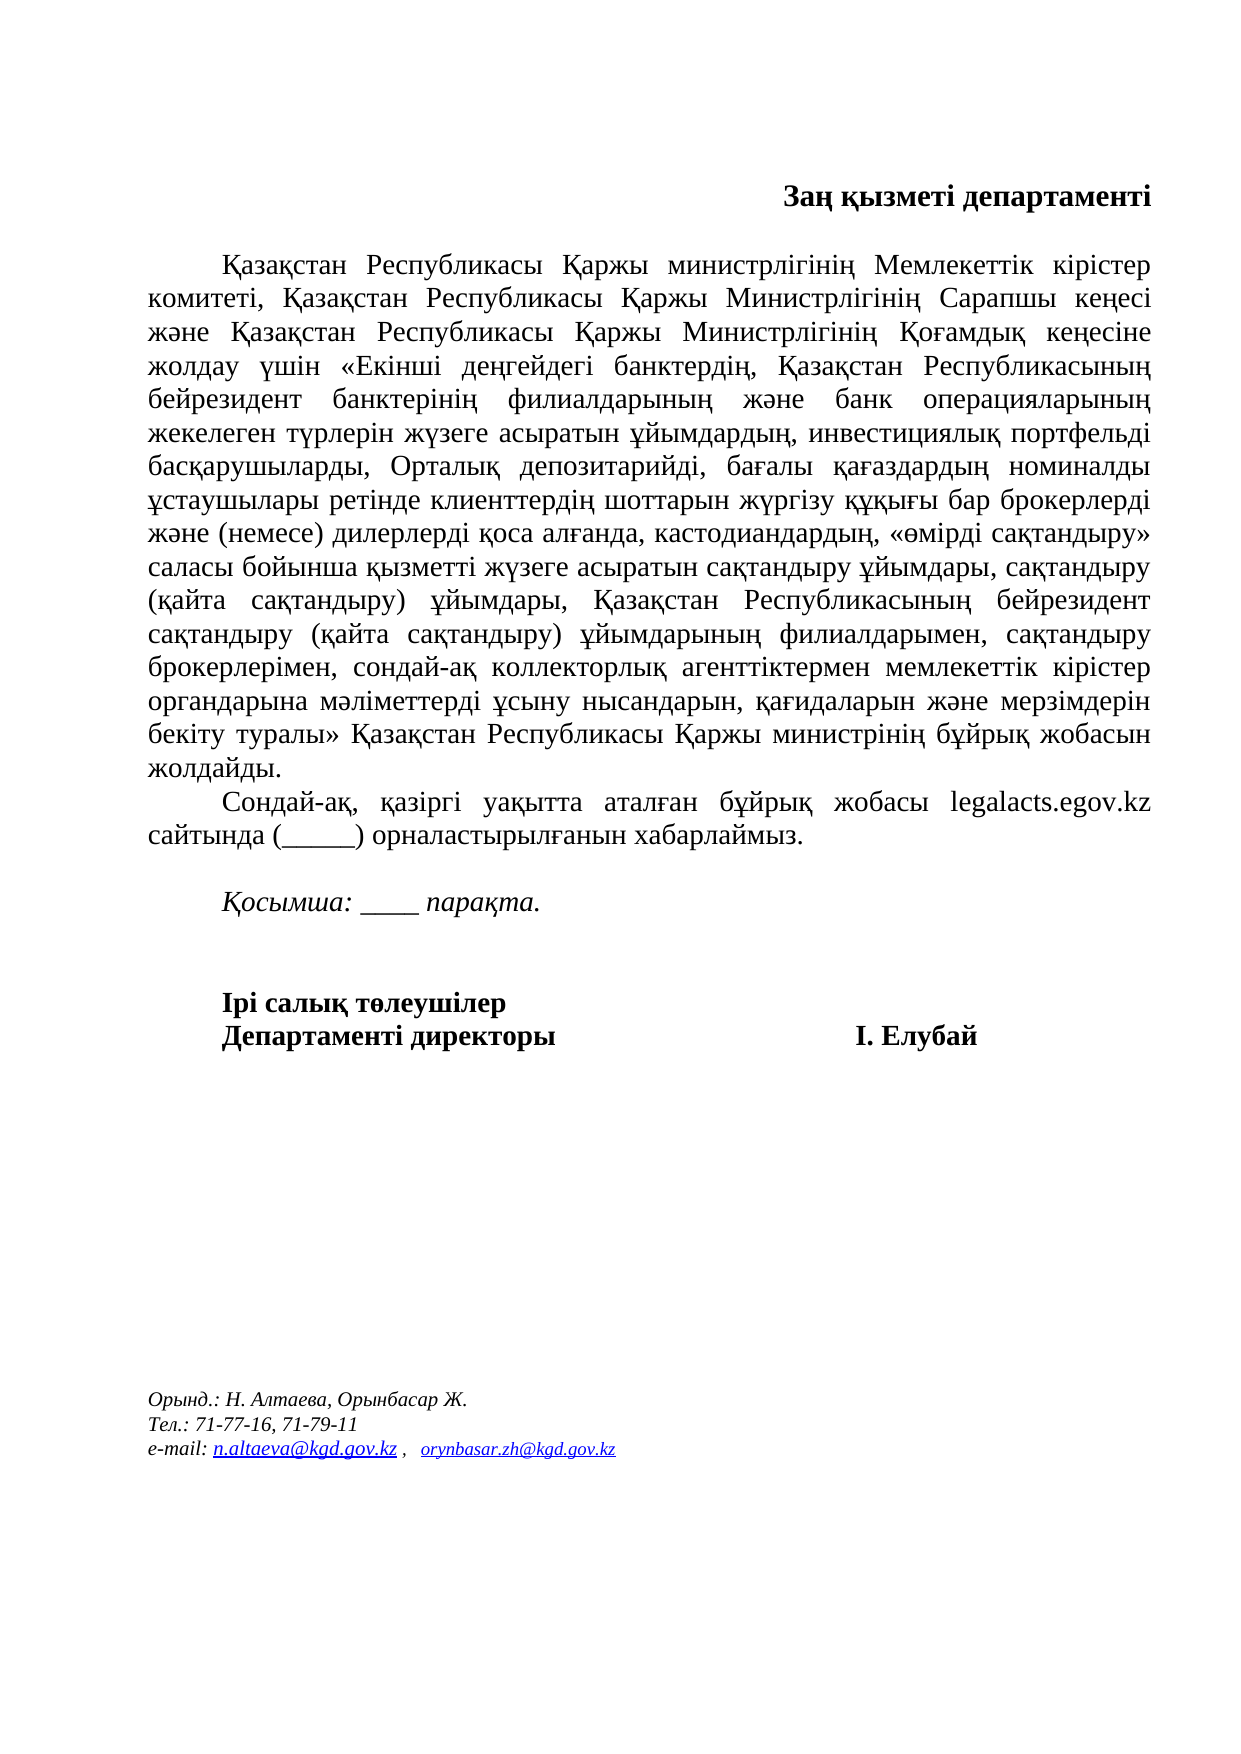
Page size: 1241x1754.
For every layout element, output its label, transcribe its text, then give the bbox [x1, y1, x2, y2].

text Департаменті директоры І. Елубай [148, 1018, 1152, 1052]
text Қосымша: ____ парақта. [148, 884, 1152, 918]
text Орынд.: Н. Алтаева, Орынбасар Ж. [148, 1387, 1152, 1411]
text e-mail: n.altaeva@kgd.gov.kz , orynbasar.zh@kgd.gov.kz [148, 1436, 1152, 1459]
text Сондай-ақ, қазіргі уақытта аталған бұйрық жобасы legalacts.egov.kz сайтында (_____) орналастырылғанын хабарлаймыз. [148, 784, 1152, 851]
text Заң қызметі департаменті [148, 177, 1152, 213]
text Тел.: 71-77-16, 71-79-11 [148, 1411, 1152, 1436]
text Ірі салық төлеушілер [148, 985, 1152, 1018]
text Қазақстан Республикасы Қаржы министрлігінің Мемлекеттік кірістер комитеті, Қазақстан Республикасы Қаржы Министрлігінің Сарапшы кеңесі және Қазақстан Республикасы Қаржы Министрлігінің Қоғамдық кеңесіне жолдау үшін «Екінші деңгейдегі банктердің, Қазақстан Республикасының бейрезидент банктерінің филиалдарының және банк операцияларының жекелеген түрлерін жүзеге асыратын ұйымдардың, инвестициялық портфельді басқарушыларды, Орталық депозитарийді, бағалы қағаздардың номиналды ұстаушылары ретінде клиенттердің шоттарын жүргізу құқығы бар брокерлерді және (немесе) дилерлерді қоса алғанда, кастодиандардың, «өмірді сақтандыру» саласы бойынша қызметті жүзеге асыратын сақтандыру ұйымдары, сақтандыру (қайта сақтандыру) ұйымдары, Қазақстан Республикасының бейрезидент сақтандыру (қайта сақтандыру) ұйымдарының филиалдарымен, сақтандыру брокерлерімен, сондай-ақ коллекторлық агенттіктермен мемлекеттік кірістер органдарына мәліметтерді ұсыну нысандарын, қағидаларын және мерзімдерін бекіту туралы» Қазақстан Республикасы Қаржы министрінің бұйрық жобасын жолдайды. [148, 247, 1152, 784]
